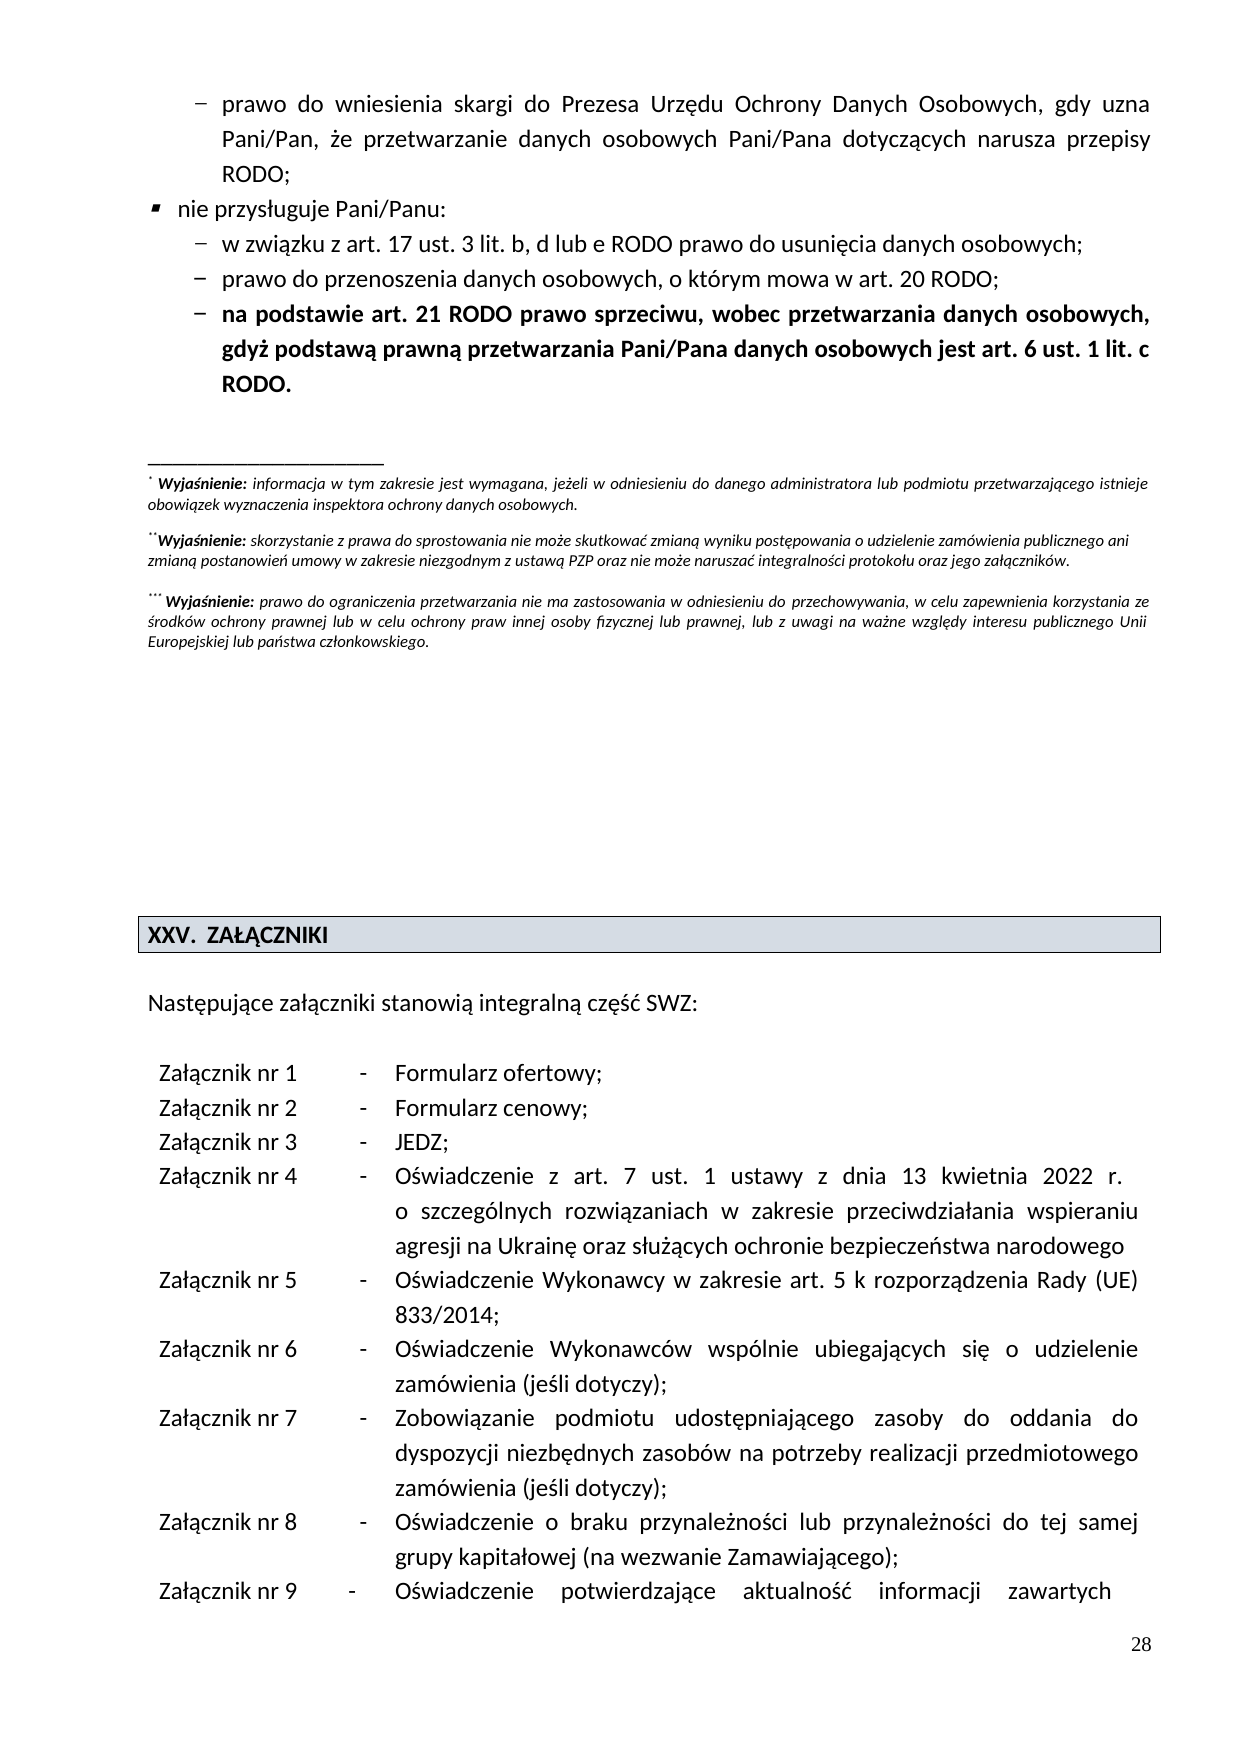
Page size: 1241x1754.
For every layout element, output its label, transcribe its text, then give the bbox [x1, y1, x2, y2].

list w związku z art. 17 ust. 3 lit. b, d lub e RODO prawo do usunięcia danych osobowych; [192, 229, 1152, 259]
table_cell Zobowiązanie podmiotu udostępniającego zasoby do oddania do dyspozycji niezbędnych zasobów na potrzeby realizacji przedmiotowego zamówienia (jeśli dotyczy); [384, 1402, 1151, 1506]
list prawo do wniesienia skargi do Prezesa Urzędu Ochrony Danych Osobowych, gdy uzna Pani/Pan, że przetwarzanie danych osobowych Pani/Pana dotyczących narusza przepisy RODO; [192, 89, 1152, 189]
text * Wyjaśnienie: informacja w tym zakresie jest wymagana, jeżeli w odniesieniu do danego administratora lub podmiotu przetwarzającego istnieje obowiązek wyznaczenia inspektora ochrony danych osobowych. [148, 474, 1152, 514]
table_cell Załącznik nr 4 - [148, 1160, 383, 1264]
table_cell Formularz cenowy; [384, 1092, 1151, 1126]
table_cell Załącznik nr 8 - [148, 1506, 383, 1575]
table_cell Załącznik nr 5 - [148, 1264, 383, 1333]
table_cell JEDZ; [384, 1126, 1151, 1160]
text *** Wyjaśnienie: prawo do ograniczenia przetwarzania nie ma zastosowania w odniesieniu do przechowywania, w celu zapewnienia korzystania ze środków ochrony prawnej lub w celu ochrony praw innej osoby fizycznej lub prawnej, lub z uwagi na ważne względy interesu publicznego Unii Europejskiej lub państwa członkowskiego. [148, 591, 1152, 652]
table_header Załącznik nr 1 - [148, 1058, 383, 1092]
table_cell Załącznik nr 3 - [148, 1126, 383, 1160]
table_cell Załącznik nr 2 - [148, 1092, 383, 1126]
text **Wyjaśnienie: skorzystanie z prawa do sprostowania nie może skutkować zmianą wyniku postępowania o udzielenie zamówienia publicznego ani zmianą postanowień umowy w zakresie niezgodnym z ustawą PZP oraz nie może naruszać integralności protokołu oraz jego załączników. [148, 530, 1152, 571]
table_cell Oświadczenie o braku przynależności lub przynależności do tej samej grupy kapitałowej (na wezwanie Zamawiającego); [384, 1506, 1151, 1575]
list na podstawie art. 21 RODO prawo sprzeciwu, wobec przetwarzania danych osobowych, gdyż podstawą prawną przetwarzania Pani/Pana danych osobowych jest art. 6 ust. 1 lit. c RODO. [192, 299, 1152, 399]
table_cell Oświadczenie Wykonawcy w zakresie art. 5 k rozporządzenia Rady (UE) 833/2014; [384, 1264, 1151, 1333]
text Następujące załączniki stanowią integralną część SWZ: [148, 988, 1152, 1018]
table_cell Oświadczenie z art. 7 ust. 1 ustawy z dnia 13 kwietnia 2022 r. o szczególnych rozwiązaniach w zakresie przeciwdziałania wspieraniu agresji na Ukrainę oraz służących ochronie bezpieczeństwa narodowego [384, 1160, 1151, 1264]
text ___________________ [148, 439, 1152, 469]
table_cell Załącznik nr 9 - [148, 1575, 383, 1609]
list nie przysługuje Pani/Panu: [148, 194, 1152, 224]
table_header Formularz ofertowy; [384, 1058, 1151, 1092]
list prawo do przenoszenia danych osobowych, o którym mowa w art. 20 RODO; [192, 264, 1152, 294]
table_cell Załącznik nr 6 - [148, 1333, 383, 1402]
table_cell Załącznik nr 7 - [148, 1402, 383, 1506]
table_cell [384, 1575, 1151, 1609]
table_cell Oświadczenie Wykonawców wspólnie ubiegających się o udzielenie zamówienia (jeśli dotyczy); [384, 1333, 1151, 1402]
subtitle ZAŁĄCZNIKI [139, 917, 1160, 952]
